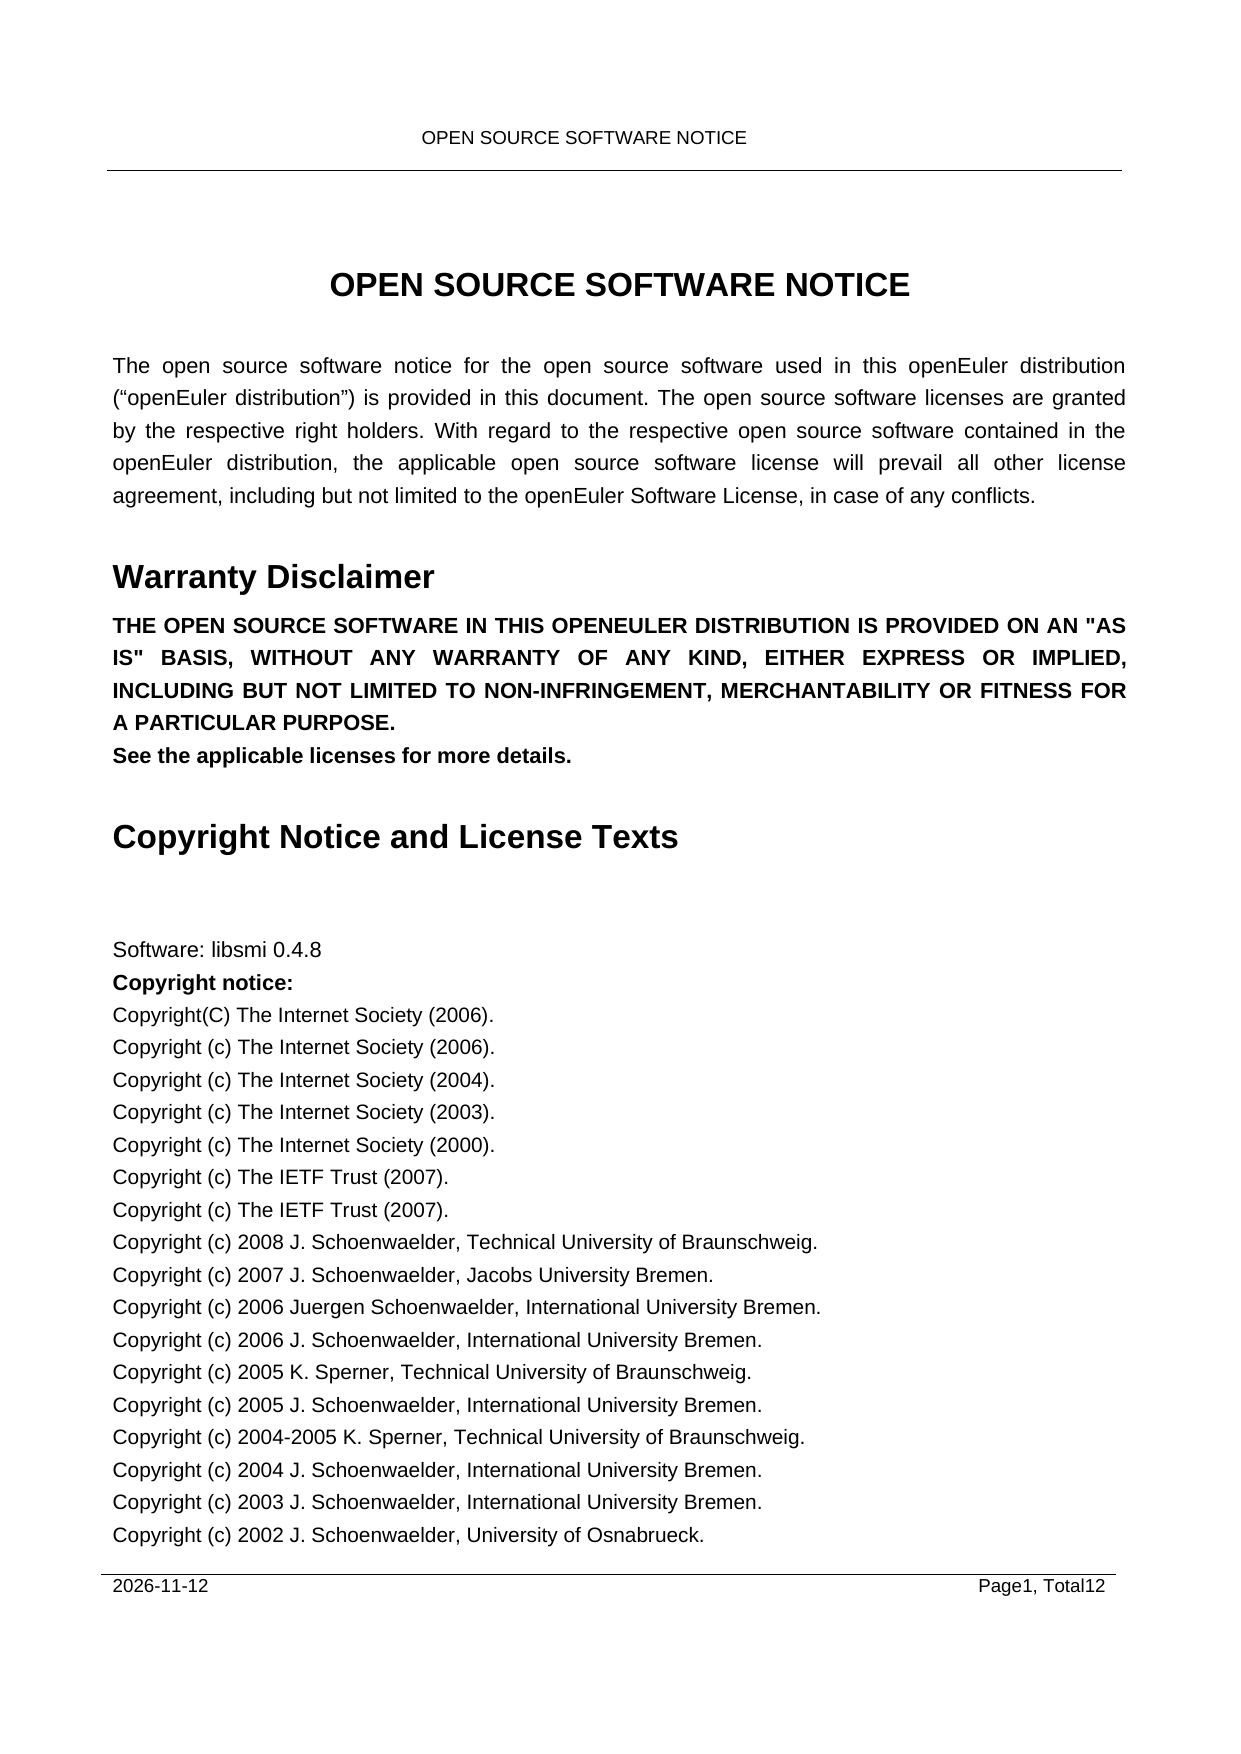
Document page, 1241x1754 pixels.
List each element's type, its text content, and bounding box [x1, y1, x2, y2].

text Copyright (c) The IETF Trust (2007). [112, 1193, 1128, 1226]
text Copyright (c) 2002 J. Schoenwaelder, University of Osnabrueck. [112, 1518, 1128, 1551]
text Copyright (c) 2006 Juergen Schoenwaelder, International University Bremen. [112, 1291, 1128, 1323]
text Copyright (c) 2003 J. Schoenwaelder, International University Bremen. [112, 1486, 1128, 1518]
text The open source software notice for the open source software used in this openEuler distribution (“openEuler distribution”) is provided in this document. The open source software licenses are granted by the respective right holders. With regard to the respective open source software contained in the openEuler distribution, the applicable open source software license will prevail all other license agreement, including but not limited to the openEuler Software License, in case of any conflicts. [112, 349, 1128, 511]
text Copyright (c) The IETF Trust (2007). [112, 1161, 1128, 1193]
text OPEN SOURCE SOFTWARE NOTICE [112, 251, 1128, 316]
text Software: libsmi 0.4.8 [112, 933, 1128, 966]
text Copyright (c) 2008 J. Schoenwaelder, Technical University of Braunschweig. [112, 1226, 1128, 1258]
text Copyright (c) 2007 J. Schoenwaelder, Jacobs University Bremen. [112, 1258, 1128, 1291]
text Copyright (c) 2004-2005 K. Sperner, Technical University of Braunschweig. [112, 1421, 1128, 1453]
text Copyright (c) 2005 K. Sperner, Technical University of Braunschweig. [112, 1356, 1128, 1388]
text Copyright (c) The Internet Society (2004). [112, 1063, 1128, 1096]
text Copyright (c) 2004 J. Schoenwaelder, International University Bremen. [112, 1453, 1128, 1486]
text Copyright (c) 2006 J. Schoenwaelder, International University Bremen. [112, 1323, 1128, 1356]
text THE OPEN SOURCE SOFTWARE IN THIS OPENEULER DISTRIBUTION IS PROVIDED ON AN "AS IS" BASIS, WITHOUT ANY WARRANTY OF ANY KIND, EITHER EXPRESS OR IMPLIED, INCLUDING BUT NOT LIMITED TO NON-INFRINGEMENT, MERCHANTABILITY OR FITNESS FOR A PARTICULAR PURPOSE. See the applicable licenses for more details. [112, 609, 1128, 771]
text Copyright (c) The Internet Society (2003). [112, 1096, 1128, 1128]
text Copyright notice: [112, 966, 1128, 998]
text Copyright Notice and License Texts [112, 804, 1128, 869]
text Copyright (c) The Internet Society (2006). [112, 1031, 1128, 1063]
text Copyright (c) The Internet Society (2000). [112, 1128, 1128, 1161]
text Warranty Disclaimer [112, 544, 1128, 609]
text Copyright(C) The Internet Society (2006). [112, 998, 1128, 1031]
text Copyright (c) 2005 J. Schoenwaelder, International University Bremen. [112, 1388, 1128, 1421]
